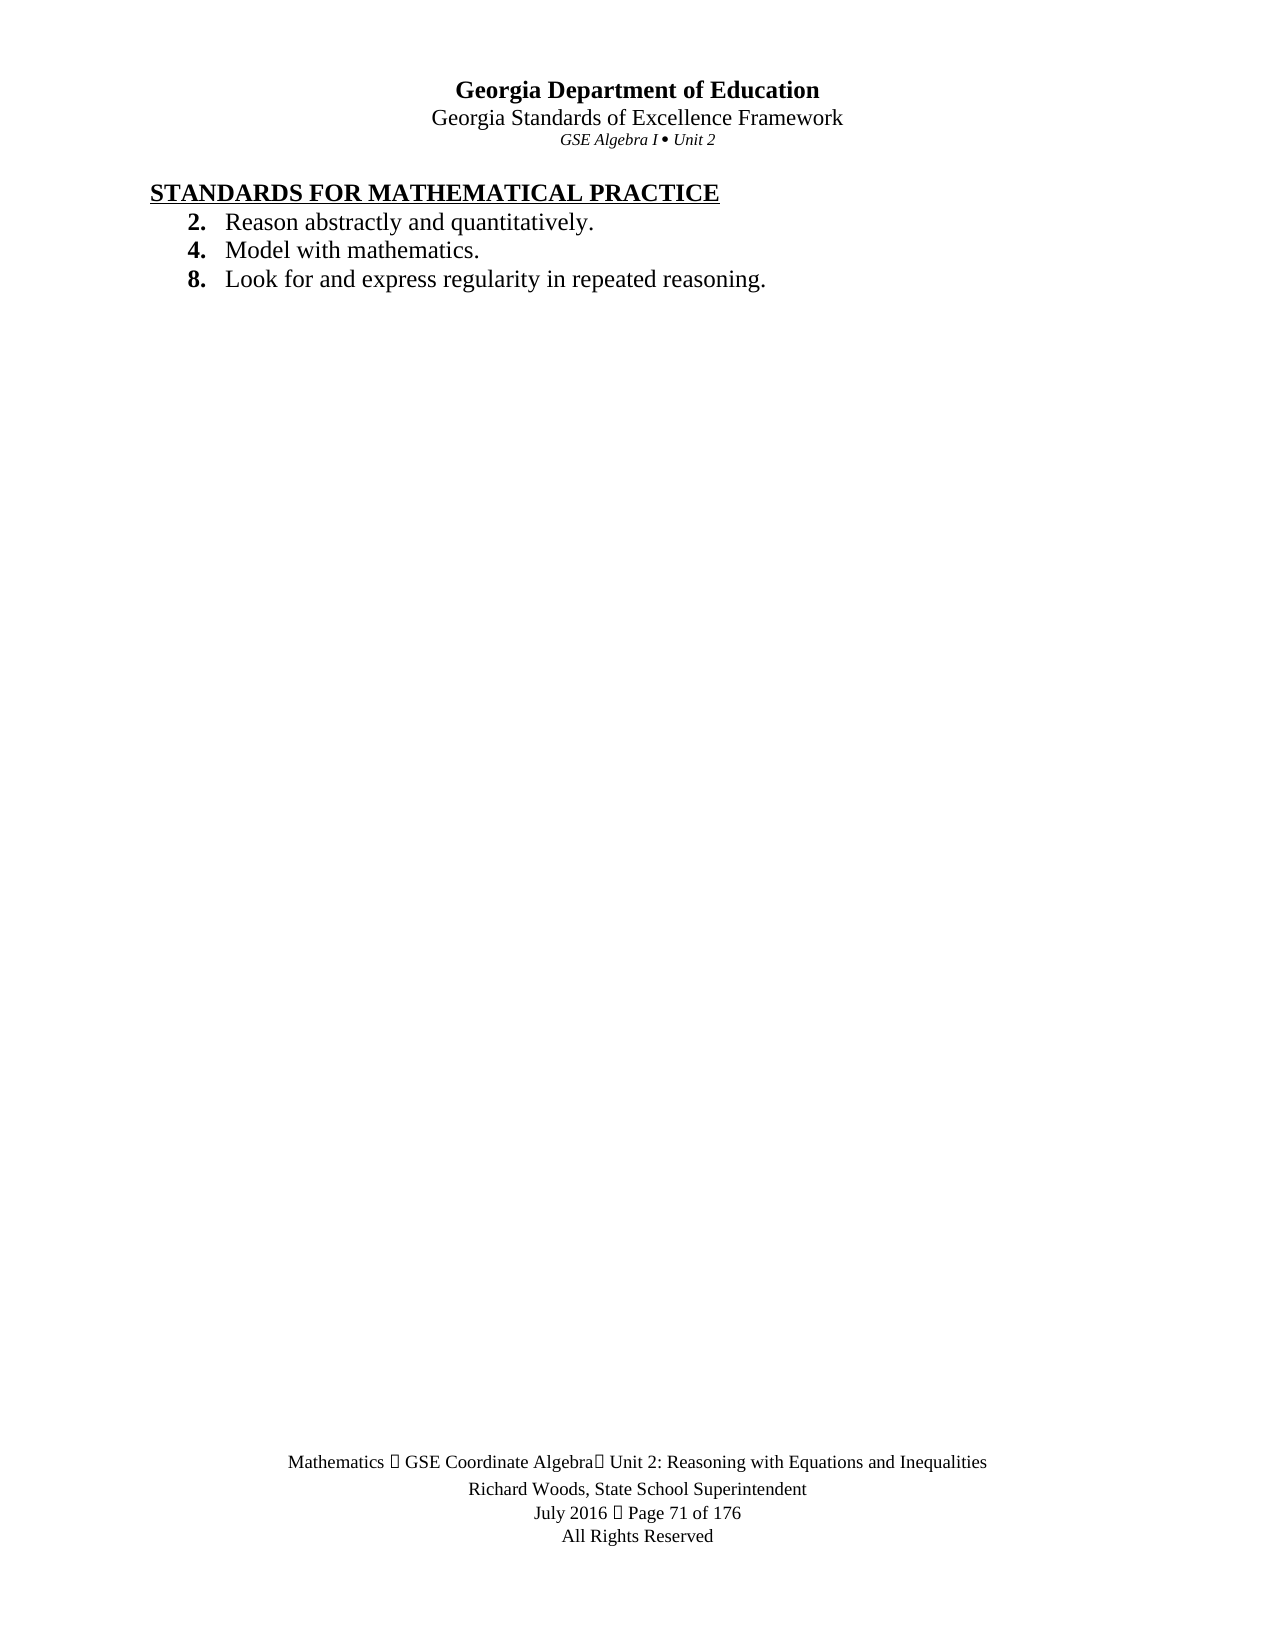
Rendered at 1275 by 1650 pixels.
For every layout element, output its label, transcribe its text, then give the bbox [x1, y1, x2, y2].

text 4. Model with mathematics. [187, 236, 1125, 264]
text 2. Reason abstractly and quantitatively. [187, 207, 1125, 236]
text STANDARDS FOR MATHEMATICAL PRACTICE [150, 178, 1125, 207]
text 8. Look for and express regularity in repeated reasoning. [187, 264, 1125, 293]
